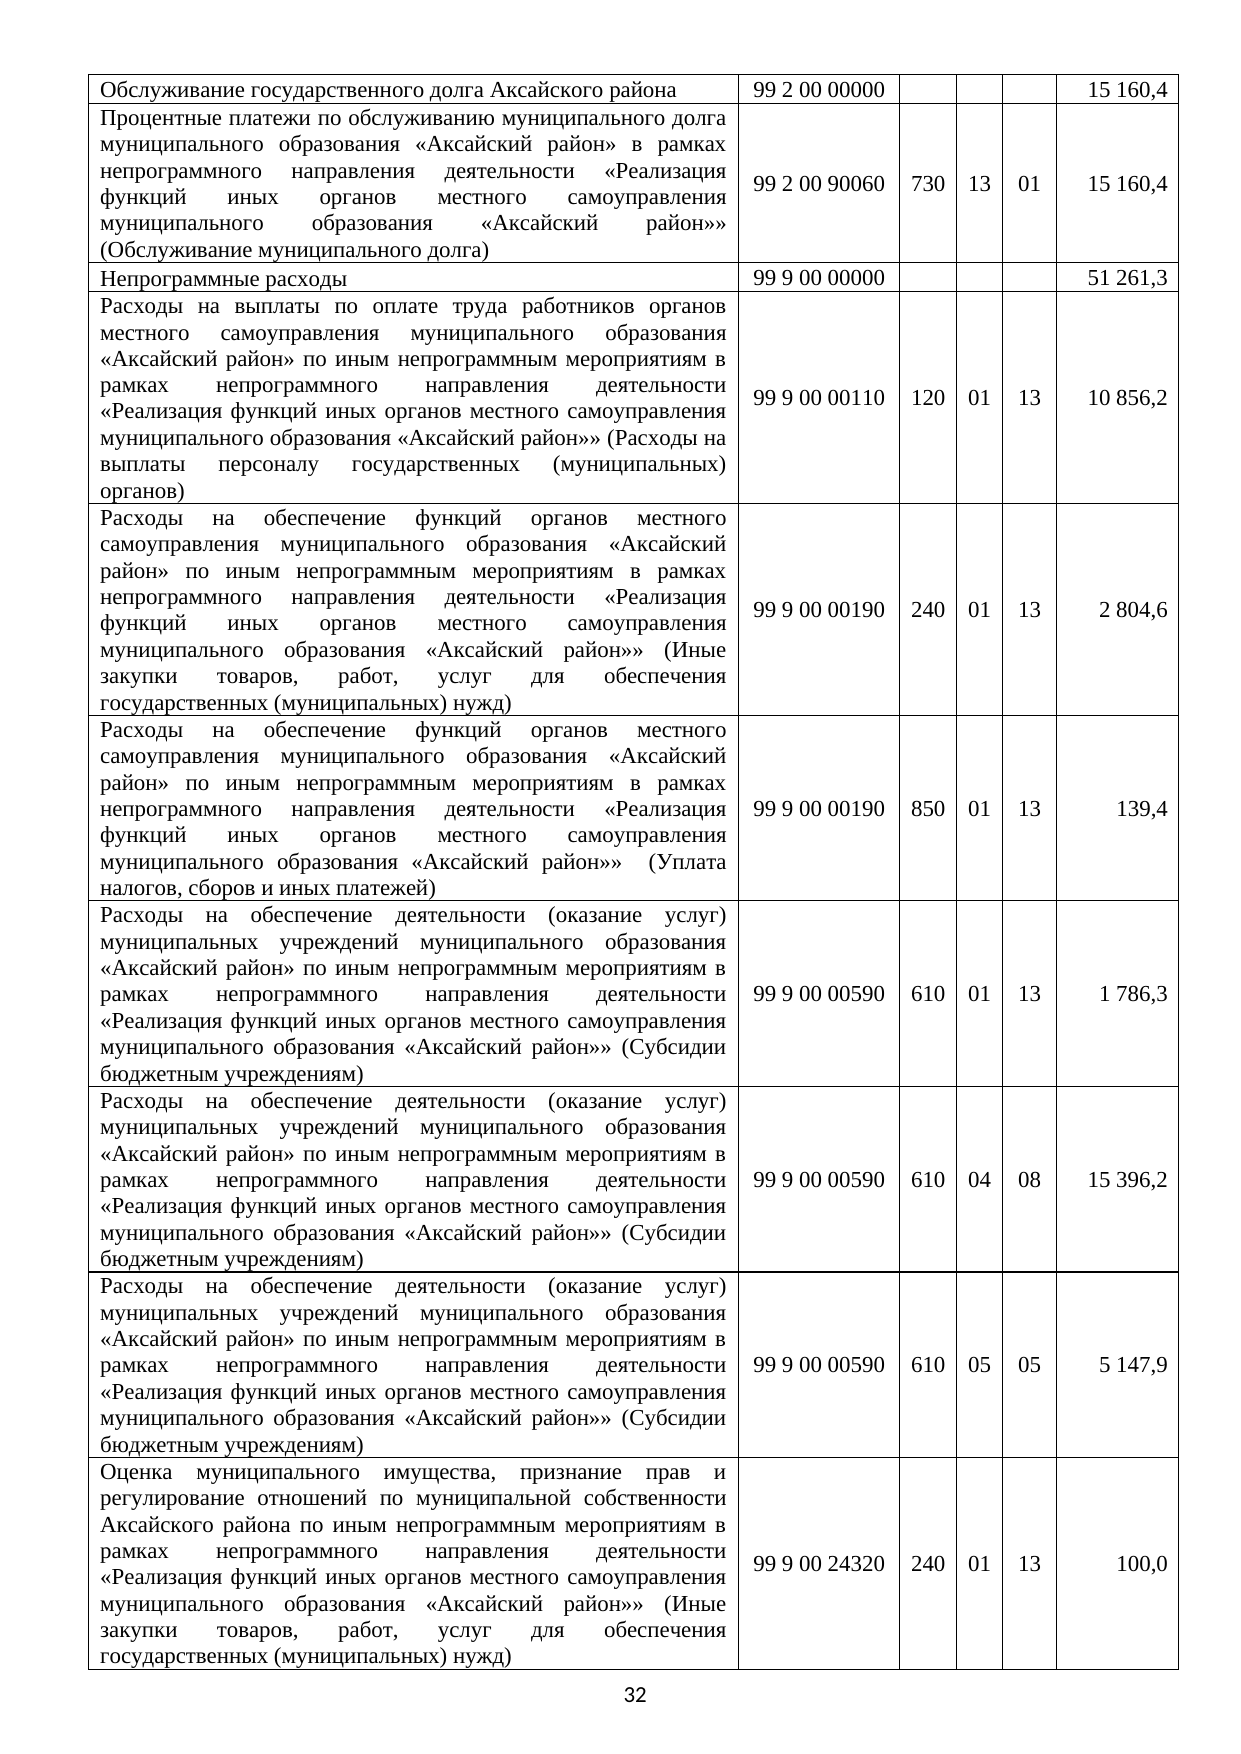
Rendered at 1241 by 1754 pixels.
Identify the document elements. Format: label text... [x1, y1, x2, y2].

table_cell 99 2 00 90060 [739, 104, 899, 262]
table_cell 15 160,4 [1057, 104, 1178, 262]
table_cell 610 [900, 1273, 956, 1457]
table_cell 13 [957, 104, 1002, 262]
table_cell 04 [957, 1087, 1002, 1271]
table_cell 610 [900, 901, 956, 1086]
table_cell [89, 1458, 738, 1669]
table_cell Расходы на обеспечение деятельности (оказание услуг) муниципальных учреждений муниципального образования «Аксайский район» по иным непрограммным мероприятиям в рамках непрограммного направления деятельности «Реализация функций иных органов местного самоуправления муниципального образования «Аксайский район»» (Субсидии бюджетным учреждениям) [89, 1273, 738, 1457]
table_cell Расходы на обеспечение функций органов местного самоуправления муниципального образования «Аксайский район» по иным непрограммным мероприятиям в рамках непрограммного направления деятельности «Реализация функций иных органов местного самоуправления муниципального образования «Аксайский район»» (Уплата налогов, сборов и иных платежей) [89, 716, 738, 900]
table_cell 01 [957, 292, 1002, 503]
table_cell 99 9 00 00590 [739, 1273, 899, 1457]
table_cell [957, 75, 1002, 103]
table_cell 99 9 00 00190 [739, 716, 899, 900]
table_cell Непрограммные расходы [89, 263, 738, 291]
table_cell 01 [957, 504, 1002, 715]
table_cell 13 [1003, 504, 1056, 715]
table_cell 99 9 00 00190 [739, 504, 899, 715]
table_cell 08 [1003, 1087, 1056, 1271]
table_cell 01 [1003, 104, 1056, 262]
table_cell 139,4 [1057, 716, 1178, 900]
table_cell 99 9 00 24320 [739, 1458, 899, 1669]
table_cell 99 9 00 00590 [739, 1087, 899, 1271]
table_cell 99 2 00 00000 [739, 75, 899, 103]
table_cell 730 [900, 104, 956, 262]
table_cell 13 [1003, 901, 1056, 1086]
table_cell 01 [957, 1458, 1002, 1669]
table_cell 13 [1003, 292, 1056, 503]
table_cell 05 [1003, 1273, 1056, 1457]
table_cell 15 396,2 [1057, 1087, 1178, 1271]
table_cell 99 9 00 00590 [739, 901, 899, 1086]
table_cell 120 [900, 292, 956, 503]
table_cell 5 147,9 [1057, 1273, 1178, 1457]
table_cell 13 [1003, 716, 1056, 900]
table_cell Расходы на обеспечение деятельности (оказание услуг) муниципальных учреждений муниципального образования «Аксайский район» по иным непрограммным мероприятиям в рамках непрограммного направления деятельности «Реализация функций иных органов местного самоуправления муниципального образования «Аксайский район»» (Субсидии бюджетным учреждениям) [89, 1087, 738, 1271]
table_cell 01 [957, 901, 1002, 1086]
table_cell Расходы на обеспечение деятельности (оказание услуг) муниципальных учреждений муниципального образования «Аксайский район» по иным непрограммным мероприятиям в рамках непрограммного направления деятельности «Реализация функций иных органов местного самоуправления муниципального образования «Аксайский район»» (Субсидии бюджетным учреждениям) [89, 901, 738, 1086]
table_cell 99 9 00 00110 [739, 292, 899, 503]
table_cell [900, 75, 956, 103]
table_cell 13 [1003, 1458, 1056, 1669]
table_cell [957, 263, 1002, 291]
table_cell Обслуживание государственного долга Аксайского района [89, 75, 738, 103]
table_cell 05 [957, 1273, 1002, 1457]
table_cell 2 804,6 [1057, 504, 1178, 715]
table_cell 850 [900, 716, 956, 900]
table_cell 100,0 [1057, 1458, 1178, 1669]
table_cell 240 [900, 504, 956, 715]
table_cell 15 160,4 [1057, 75, 1178, 103]
table_cell 240 [900, 1458, 956, 1669]
table_cell 01 [957, 716, 1002, 900]
table_cell Процентные платежи по обслуживанию муниципального долга муниципального образования «Аксайский район» в рамках непрограммного направления деятельности «Реализация функций иных органов местного самоуправления муниципального образования «Аксайский район»» (Обслуживание муниципального долга) [89, 104, 738, 262]
table_cell Расходы на обеспечение функций органов местного самоуправления муниципального образования «Аксайский район» по иным непрограммным мероприятиям в рамках непрограммного направления деятельности «Реализация функций иных органов местного самоуправления муниципального образования «Аксайский район»» (Иные закупки товаров, работ, услуг для обеспечения государственных (муниципальных) нужд) [89, 504, 738, 715]
table_cell 1 786,3 [1057, 901, 1178, 1086]
table_cell Расходы на выплаты по оплате труда работников органов местного самоуправления муниципального образования «Аксайский район» по иным непрограммным мероприятиям в рамках непрограммного направления деятельности «Реализация функций иных органов местного самоуправления муниципального образования «Аксайский район»» (Расходы на выплаты персоналу государственных (муниципальных) органов) [89, 292, 738, 503]
table_cell 10 856,2 [1057, 292, 1178, 503]
table_cell 51 261,3 [1057, 263, 1178, 291]
table_cell 99 9 00 00000 [739, 263, 899, 291]
table_cell [1003, 263, 1056, 291]
table_cell [1003, 75, 1056, 103]
table_cell [900, 263, 956, 291]
table_cell 610 [900, 1087, 956, 1271]
